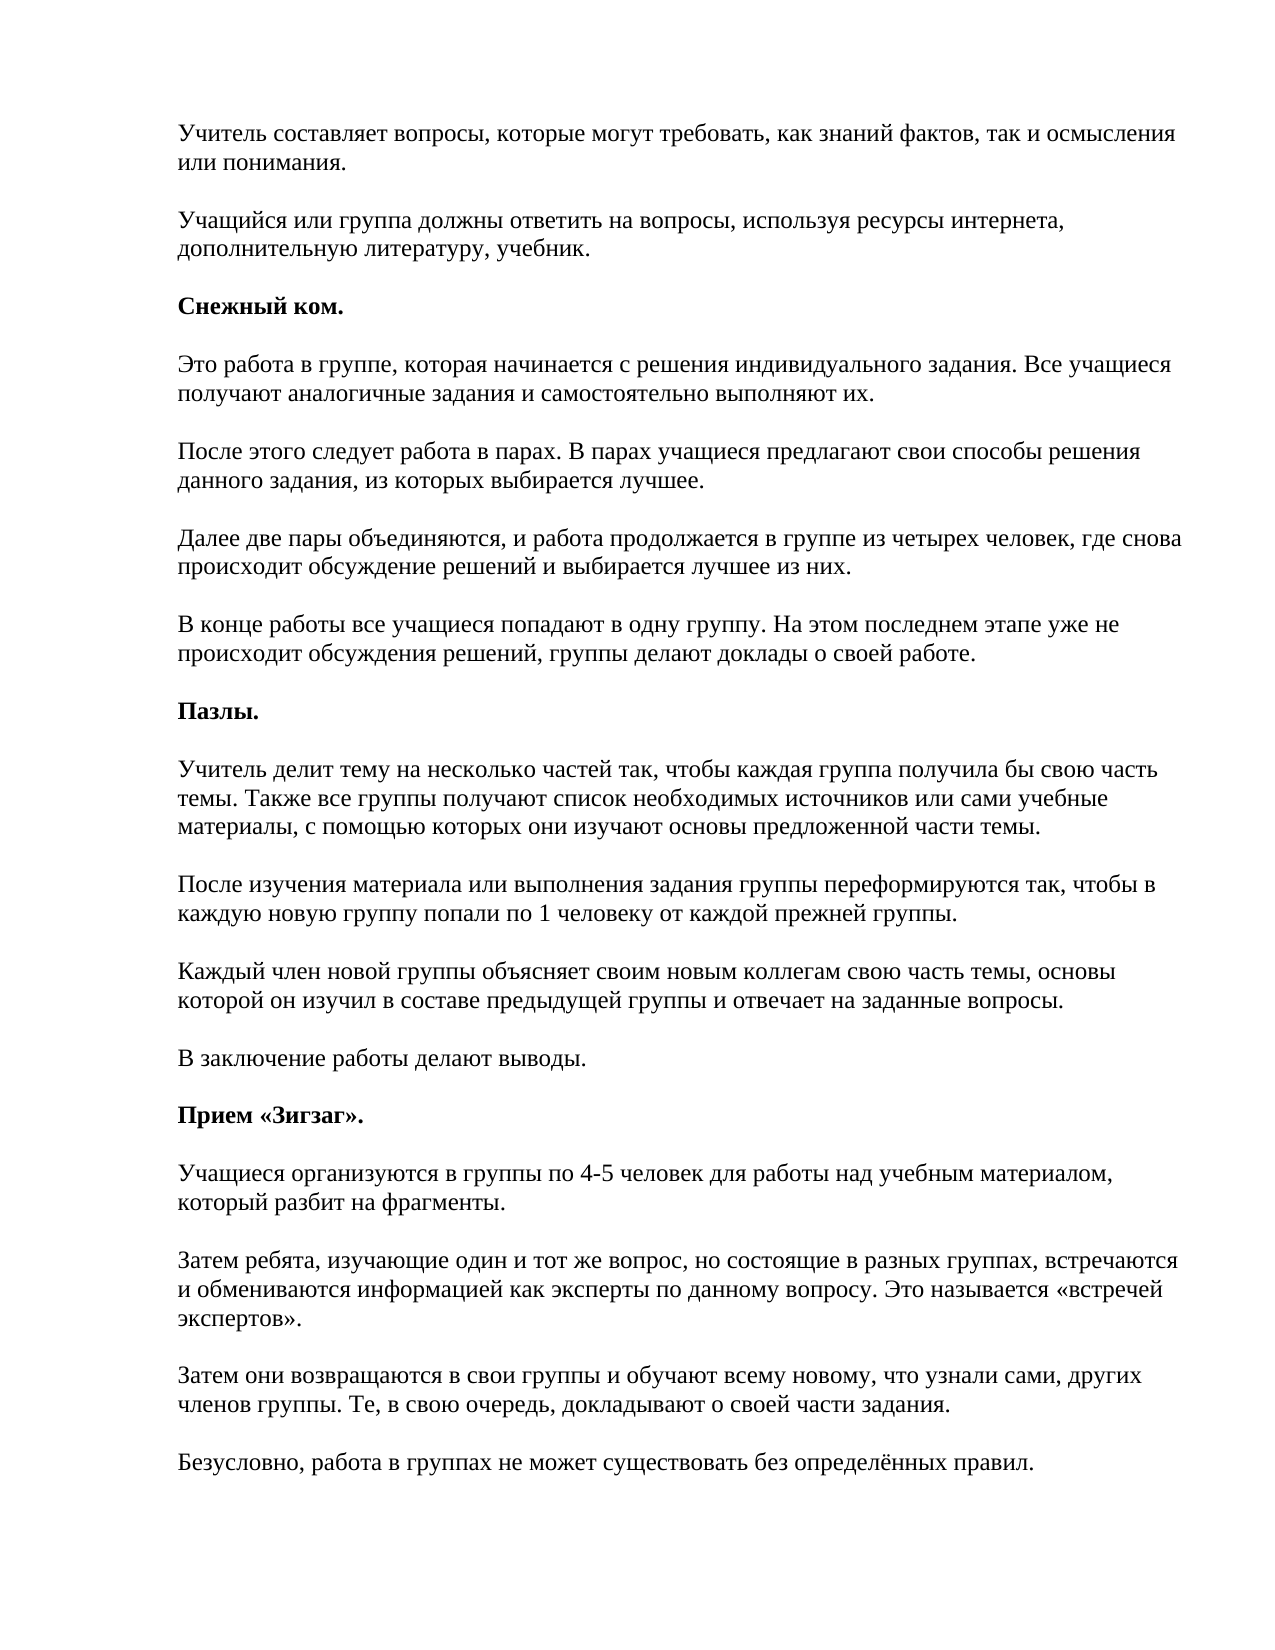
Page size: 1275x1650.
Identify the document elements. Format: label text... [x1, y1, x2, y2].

text В заключение работы делают выводы. [177, 1043, 1186, 1071]
text Далее две пары объединяются, и работа продолжается в группе из четырех человек, где снова происходит обсуждение решений и выбирается лучшее из них. [177, 523, 1186, 580]
text После этого следует работа в парах. В парах учащиеся предлагают свои способы решения данного задания, из которых выбирается лучшее. [177, 436, 1186, 493]
text В конце работы все учащиеся попадают в одну группу. На этом последнем этапе уже не происходит обсуждения решений, группы делают доклады о своей работе. [177, 609, 1186, 667]
text Каждый член новой группы объясняет своим новым коллегам свою часть темы, основы которой он изучил в составе предыдущей группы и отвечает на заданные вопросы. [177, 956, 1186, 1013]
text Учащиеся организуются в группы по 4-5 человек для работы над учебным материалом, который разбит на фрагменты. [177, 1158, 1186, 1216]
text После изучения материала или выполнения задания группы переформируются так, чтобы в каждую новую группу попали по 1 человеку от каждой прежней группы. [177, 869, 1186, 927]
text Снежный ком. [177, 291, 1186, 320]
text Учитель составляет вопросы, которые могут требовать, как знаний фактов, так и осмысления или понимания. [177, 118, 1186, 176]
text Пазлы. [177, 696, 1186, 725]
text Затем ребята, изучающие один и тот же вопрос, но состоящие в разных группах, встречаются и обмениваются информацией как эксперты по данному вопросу. Это называется «встречей экспертов». [177, 1245, 1186, 1331]
text Учащийся или группа должны ответить на вопросы, используя ресурсы интернета, дополнительную литературу, учебник. [177, 205, 1186, 262]
text Это работа в группе, которая начинается с решения индивидуального задания. Все учащиеся получают аналогичные задания и самостоятельно выполняют их. [177, 349, 1186, 407]
text Учитель делит тему на несколько частей так, чтобы каждая группа получила бы свою часть темы. Также все группы получают список необходимых источников или сами учебные материалы, с помощью которых они изучают основы предложенной части темы. [177, 754, 1186, 840]
text Прием «Зигзаг». [177, 1101, 1186, 1129]
text Безусловно, работа в группах не может существовать без определённых правил. [177, 1447, 1186, 1476]
text Затем они возвращаются в свои группы и обучают всему новому, что узнали сами, других членов группы. Те, в свою очередь, докладывают о своей части задания. [177, 1361, 1186, 1418]
